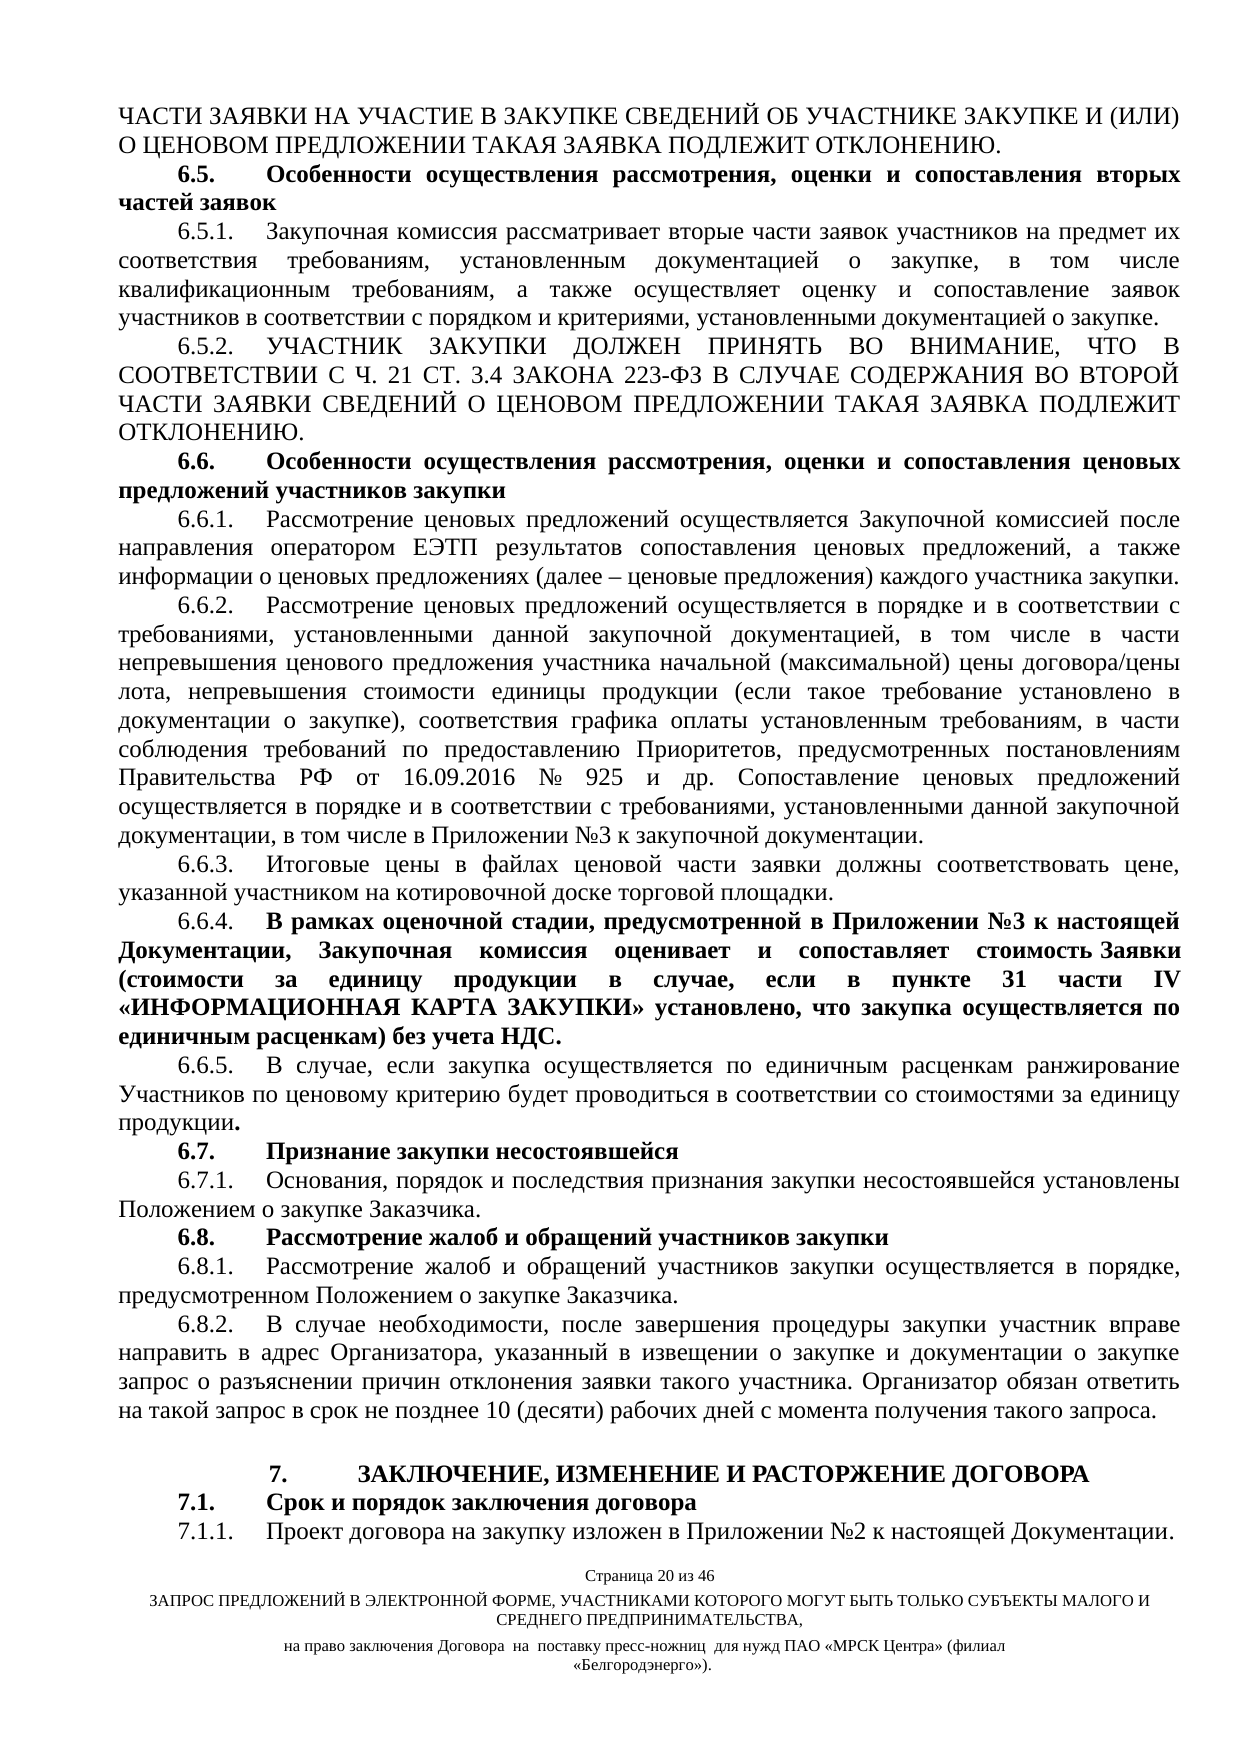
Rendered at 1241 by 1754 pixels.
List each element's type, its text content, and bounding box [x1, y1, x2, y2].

subtitle Признание закупки несостоявшейся [118, 1136, 1181, 1165]
subtitle Проект договора на закупку изложен в Приложении №2 к настоящей Документации. [118, 1516, 1181, 1545]
subtitle Особенности осуществления рассмотрения, оценки и сопоставления ценовых предложений участников закупки [118, 446, 1181, 504]
subtitle Рассмотрение жалоб и обращений участников закупки осуществляется в порядке, предусмотренном Положением о закупке Заказчика. [118, 1251, 1181, 1309]
subtitle В случае необходимости, после завершения процедуры закупки участник вправе направить в адрес Организатора, указанный в извещении о закупке и документации о закупке запрос о разъяснении причин отклонения заявки такого участника. Организатор обязан ответить на такой запрос в срок не позднее 10 (десяти) рабочих дней с момента получения такого запроса. [118, 1309, 1181, 1424]
subtitle В рамках оценочной стадии, предусмотренной в Приложении №3 к настоящей Документации, Закупочная комиссия оценивает и сопоставляет стоимость Заявки (стоимости за единицу продукции в случае, если в пункте 31 части IV «ИНФОРМАЦИОННАЯ КАРТА ЗАКУПКИ» установлено, что закупка осуществляется по единичным расценкам) без учета НДС. [118, 906, 1181, 1050]
subtitle Итоговые цены в файлах ценовой части заявки должны соответствовать цене, указанной участником на котировочной доске торговой площадки. [118, 849, 1181, 906]
subtitle Закупочная комиссия рассматривает вторые части заявок участников на предмет их соответствия требованиям, установленным документацией о закупке, в том числе квалификационным требованиям, а также осуществляет оценку и сопоставление заявок участников в соответствии с порядком и критериями, установленными документацией о закупке. [118, 216, 1181, 331]
subtitle Срок и порядок заключения договора [118, 1487, 1181, 1516]
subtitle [118, 101, 1181, 159]
subtitle Рассмотрение ценовых предложений осуществляется в порядке и в соответствии с требованиями, установленными данной закупочной документацией, в том числе в части непревышения ценового предложения участника начальной (максимальной) цены договора/цены лота, непревышения стоимости единицы продукции (если такое требование установлено в документации о закупке), соответствия графика оплаты установленным требованиям, в части соблюдения требований по предоставлению Приоритетов, предусмотренных постановлениям Правительства РФ от 16.09.2016 № 925 и др. Сопоставление ценовых предложений осуществляется в порядке и в соответствии с требованиями, установленными данной закупочной документации, в том числе в Приложении №3 к закупочной документации. [118, 590, 1181, 849]
subtitle Особенности осуществления рассмотрения, оценки и сопоставления вторых частей заявок [118, 159, 1181, 216]
subtitle Основания, порядок и последствия признания закупки несостоявшейся установлены Положением о закупке Заказчика. [118, 1165, 1181, 1222]
subtitle УЧАСТНИК ЗАКУПКИ ДОЛЖЕН ПРИНЯТЬ ВО ВНИМАНИЕ, ЧТО В СООТВЕТСТВИИ С Ч. 21 СТ. 3.4 ЗАКОНА 223-ФЗ В СЛУЧАЕ СОДЕРЖАНИЯ ВО ВТОРОЙ ЧАСТИ ЗАЯВКИ СВЕДЕНИЙ О ЦЕНОВОМ ПРЕДЛОЖЕНИИ ТАКАЯ ЗАЯВКА ПОДЛЕЖИТ ОТКЛОНЕНИЮ. [118, 331, 1181, 446]
subtitle ЗАКЛЮЧЕНИЕ, ИЗМЕНЕНИЕ И РАСТОРЖЕНИЕ ДОГОВОРА [118, 1459, 1181, 1487]
subtitle Рассмотрение ценовых предложений осуществляется Закупочной комиссией после направления оператором ЕЭТП результатов сопоставления ценовых предложений, а также информации о ценовых предложениях (далее – ценовые предложения) каждого участника закупки. [118, 504, 1181, 590]
subtitle В случае, если закупка осуществляется по единичным расценкам ранжирование Участников по ценовому критерию будет проводиться в соответствии со стоимостями за единицу продукции. [118, 1050, 1181, 1136]
subtitle Рассмотрение жалоб и обращений участников закупки [118, 1222, 1181, 1251]
